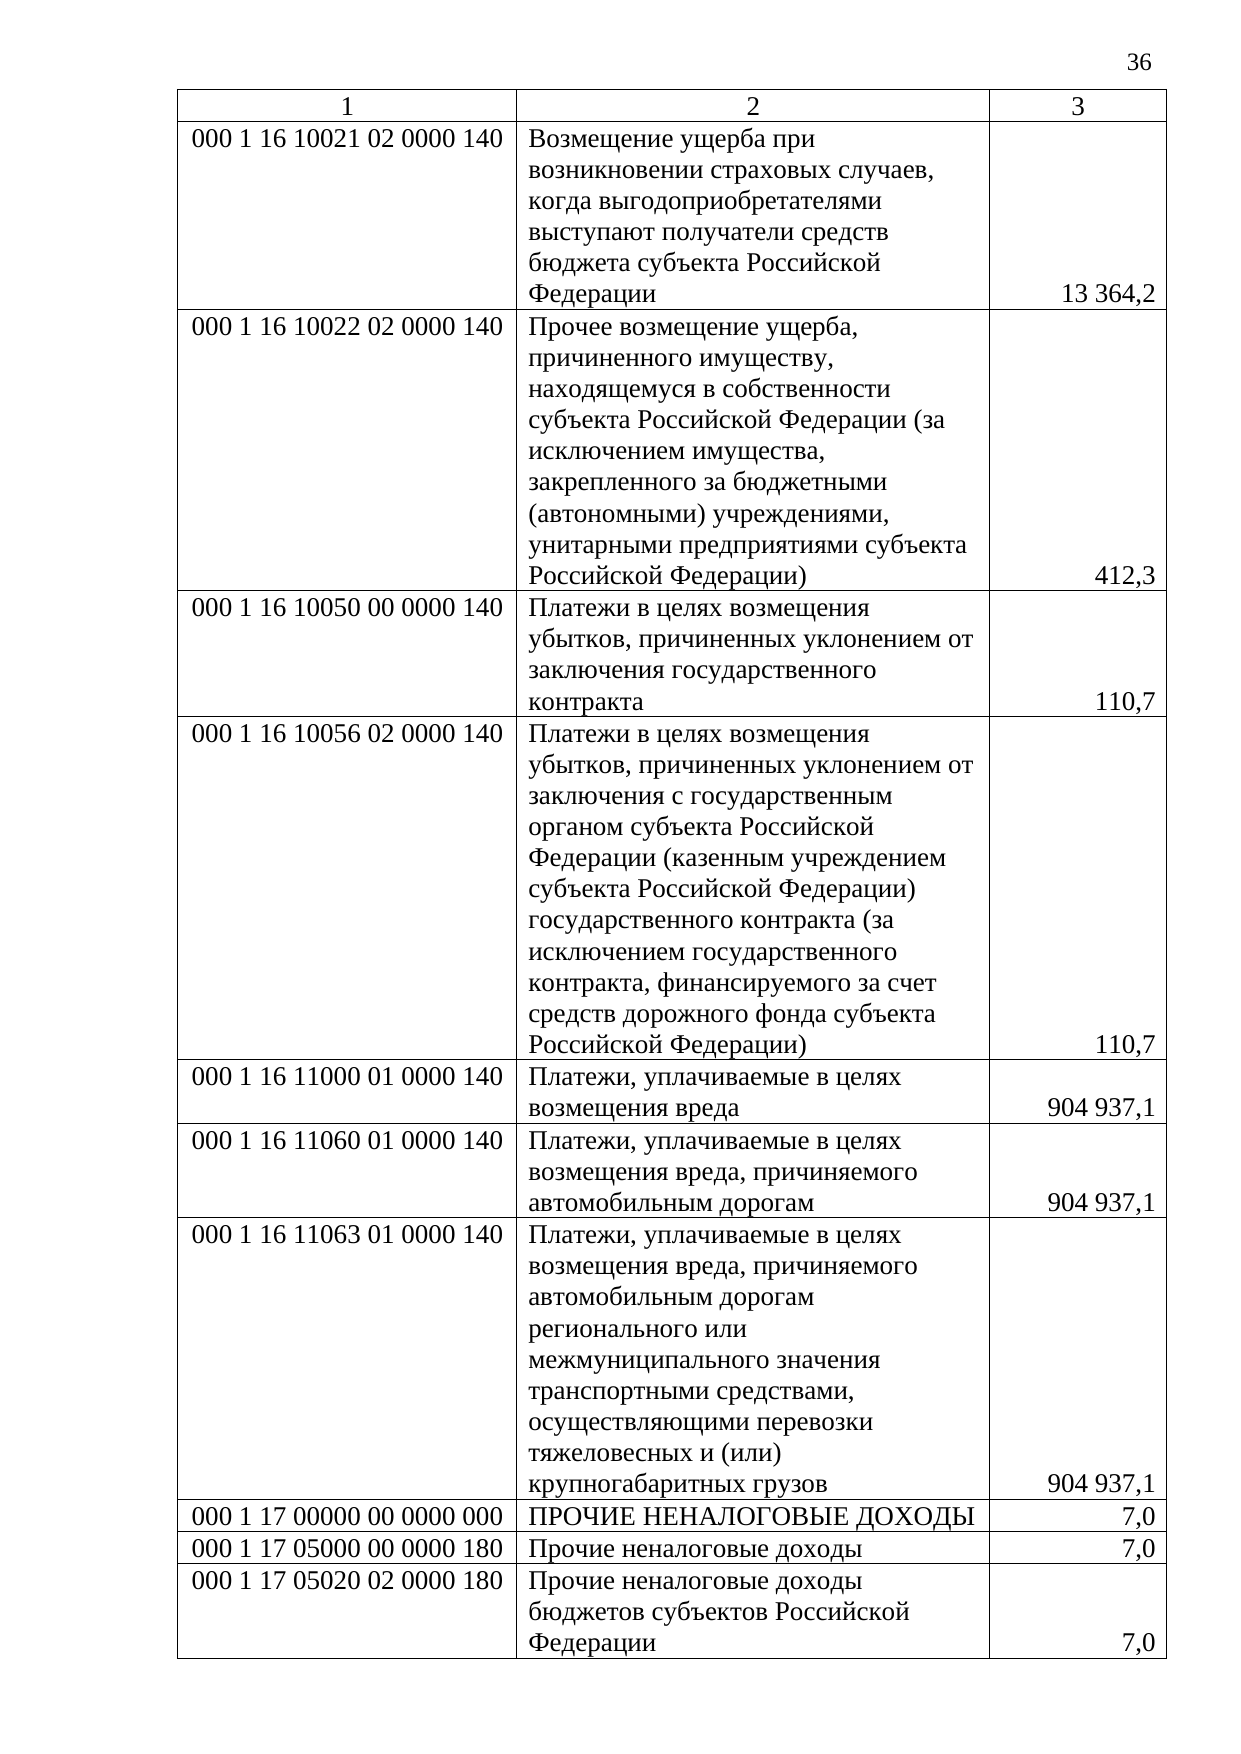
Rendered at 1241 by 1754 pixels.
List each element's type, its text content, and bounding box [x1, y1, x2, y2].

table_cell 000 1 16 10021 02 0000 140 [178, 122, 516, 309]
table_cell 000 1 16 11000 01 0000 140 [178, 1060, 516, 1123]
table_cell 110,7 [990, 591, 1166, 716]
table_cell Платежи, уплачиваемые в целях возмещения вреда [517, 1060, 989, 1123]
table_cell 904 937,1 [990, 1124, 1166, 1217]
table_cell 7,0 [990, 1500, 1166, 1531]
table_cell 904 937,1 [990, 1218, 1166, 1498]
table_header 1 [178, 90, 516, 121]
table_cell Платежи, уплачиваемые в целях возмещения вреда, причиняемого автомобильным дорогам регионального или межмуниципального значения транспортными средствами, осуществляющими перевозки тяжеловесных и (или) крупногабаритных грузов [517, 1218, 989, 1498]
table_cell 000 1 16 10050 00 0000 140 [178, 591, 516, 716]
table_header 3 [990, 90, 1166, 121]
table_cell 13 364,2 [990, 122, 1166, 309]
table_cell Возмещение ущерба при возникновении страховых случаев, когда выгодоприобретателями выступают получатели средств бюджета субъекта Российской Федерации [517, 122, 989, 309]
table_cell 000 1 16 10022 02 0000 140 [178, 310, 516, 590]
table_cell 7,0 [990, 1532, 1166, 1563]
table_cell Прочее возмещение ущерба, причиненного имуществу, находящемуся в собственности субъекта Российской Федерации (за исключением имущества, закрепленного за бюджетными (автономными) учреждениями, унитарными предприятиями субъекта Российской Федерации) [517, 310, 989, 590]
table_cell 000 1 16 11060 01 0000 140 [178, 1124, 516, 1217]
table_cell 000 1 17 05020 02 0000 180 [178, 1564, 516, 1657]
table_cell 7,0 [990, 1564, 1166, 1657]
table_cell Платежи в целях возмещения убытков, причиненных уклонением от заключения с государственным органом субъекта Российской Федерации (казенным учреждением субъекта Российской Федерации) государственного контракта (за исключением государственного контракта, финансируемого за счет средств дорожного фонда субъекта Российской Федерации) [517, 717, 989, 1059]
table_cell Платежи, уплачиваемые в целях возмещения вреда, причиняемого автомобильным дорогам [517, 1124, 989, 1217]
table_cell ПРОЧИЕ НЕНАЛОГОВЫЕ ДОХОДЫ [517, 1500, 989, 1531]
table_cell 000 1 17 05000 00 0000 180 [178, 1532, 516, 1563]
table_cell 000 1 16 11063 01 0000 140 [178, 1218, 516, 1498]
table_cell 904 937,1 [990, 1060, 1166, 1123]
table_cell 000 1 17 00000 00 0000 000 [178, 1500, 516, 1531]
table_cell Платежи в целях возмещения убытков, причиненных уклонением от заключения государственного контракта [517, 591, 989, 716]
table_cell 000 1 16 10056 02 0000 140 [178, 717, 516, 1059]
table_header 2 [517, 90, 989, 121]
table_cell 412,3 [990, 310, 1166, 590]
table_cell Прочие неналоговые доходы [517, 1532, 989, 1563]
table_cell 110,7 [990, 717, 1166, 1059]
table_cell Прочие неналоговые доходы бюджетов субъектов Российской Федерации [517, 1564, 989, 1657]
